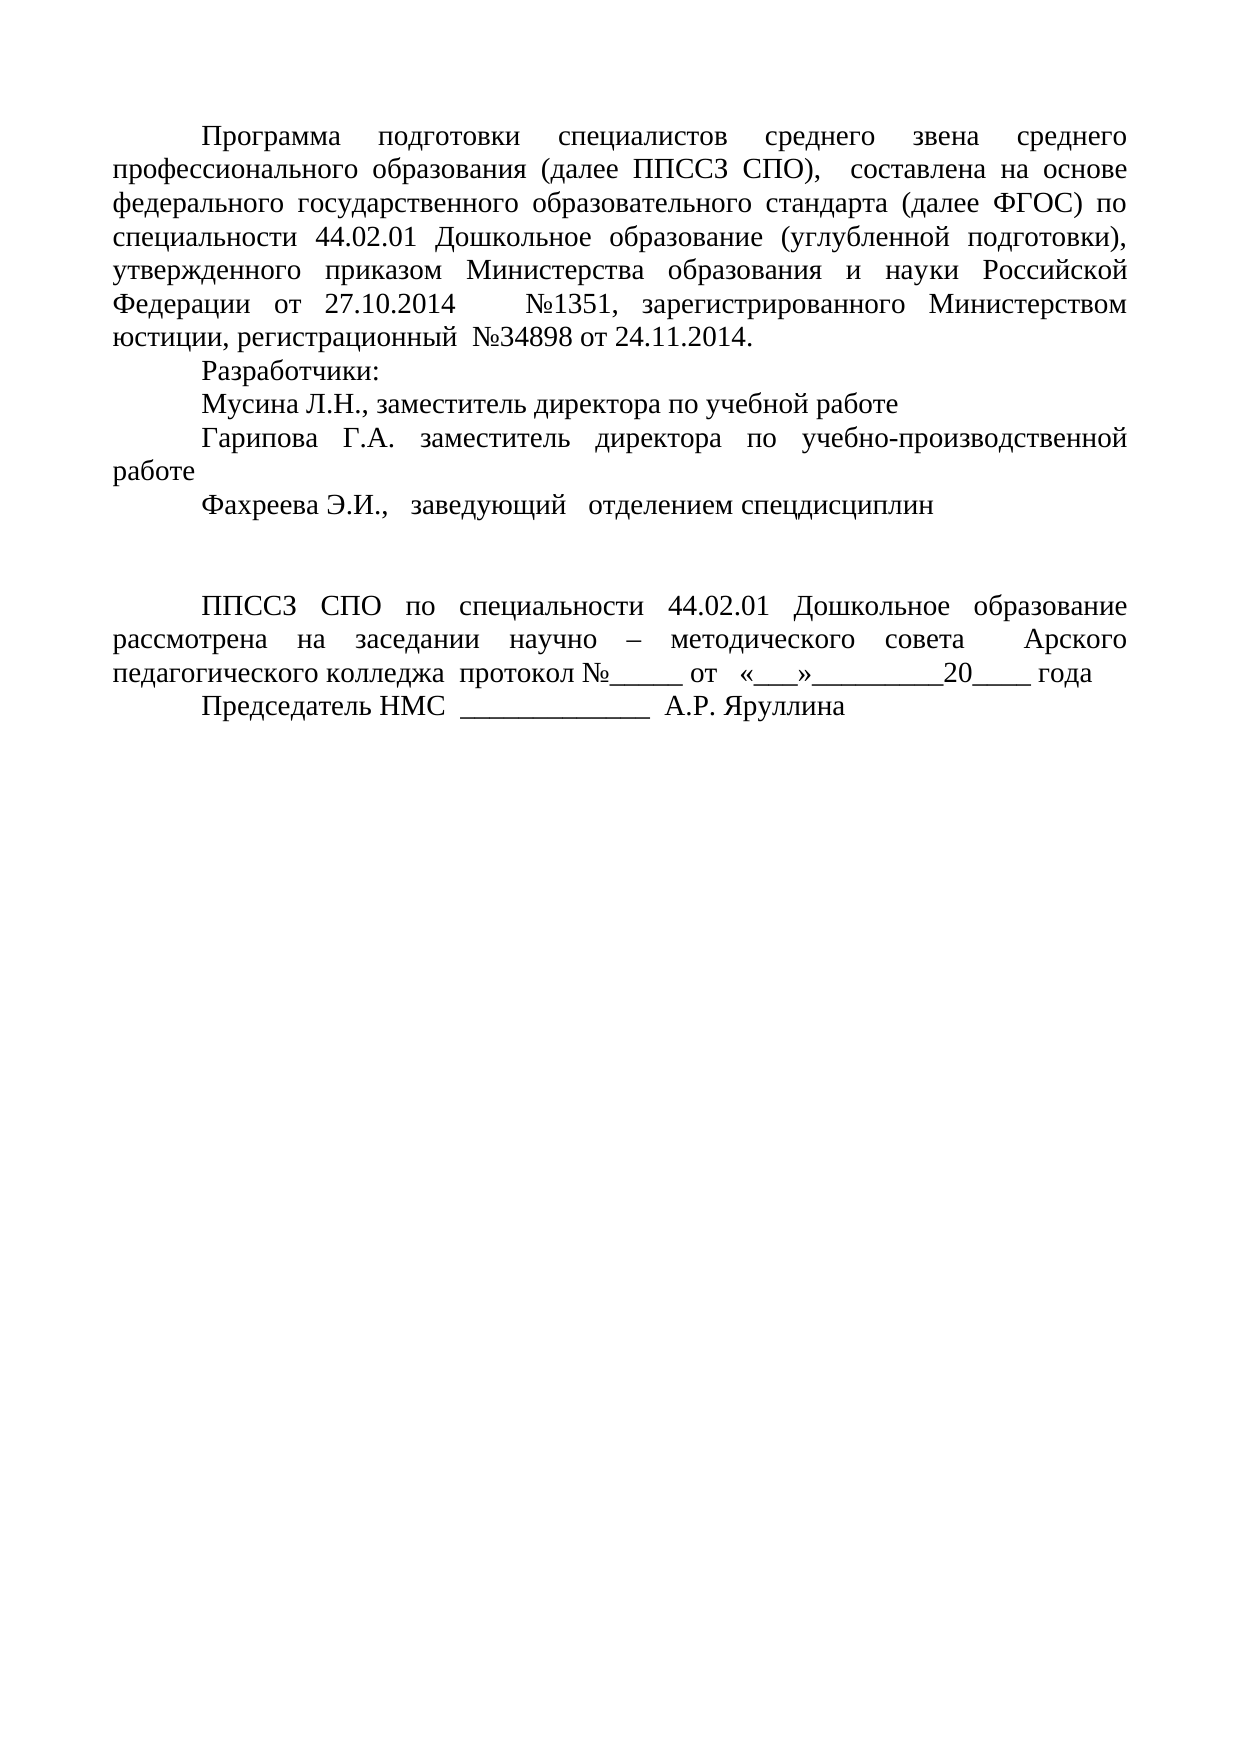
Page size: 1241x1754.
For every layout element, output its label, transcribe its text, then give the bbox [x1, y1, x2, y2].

text Гарипова Г.А. заместитель директора по учебно-производственной работе [112, 420, 1128, 487]
text Разработчики: [112, 353, 1128, 386]
text Фахреева Э.И., заведующий отделением спецдисциплин [112, 487, 1128, 521]
text ППССЗ СПО по специальности 44.02.01 Дошкольное образование рассмотрена на заседании научно – методического совета Арского педагогического колледжа протокол №_____ от «___»_________20____ года [112, 588, 1128, 688]
text Мусина Л.Н., заместитель директора по учебной работе [112, 386, 1128, 420]
text Программа подготовки специалистов среднего звена среднего профессионального образования (далее ППССЗ СПО), составлена на основе федерального государственного образовательного стандарта (далее ФГОС) по специальности 44.02.01 Дошкольное образование (углубленной подготовки), утвержденного приказом Министерства образования и науки Российской Федерации от 27.10.2014 №1351, зарегистрированного Министерством юстиции, регистрационный №34898 от 24.11.2014. [112, 118, 1128, 353]
text Председатель НМС _____________ А.Р. Яруллина [112, 688, 1128, 722]
